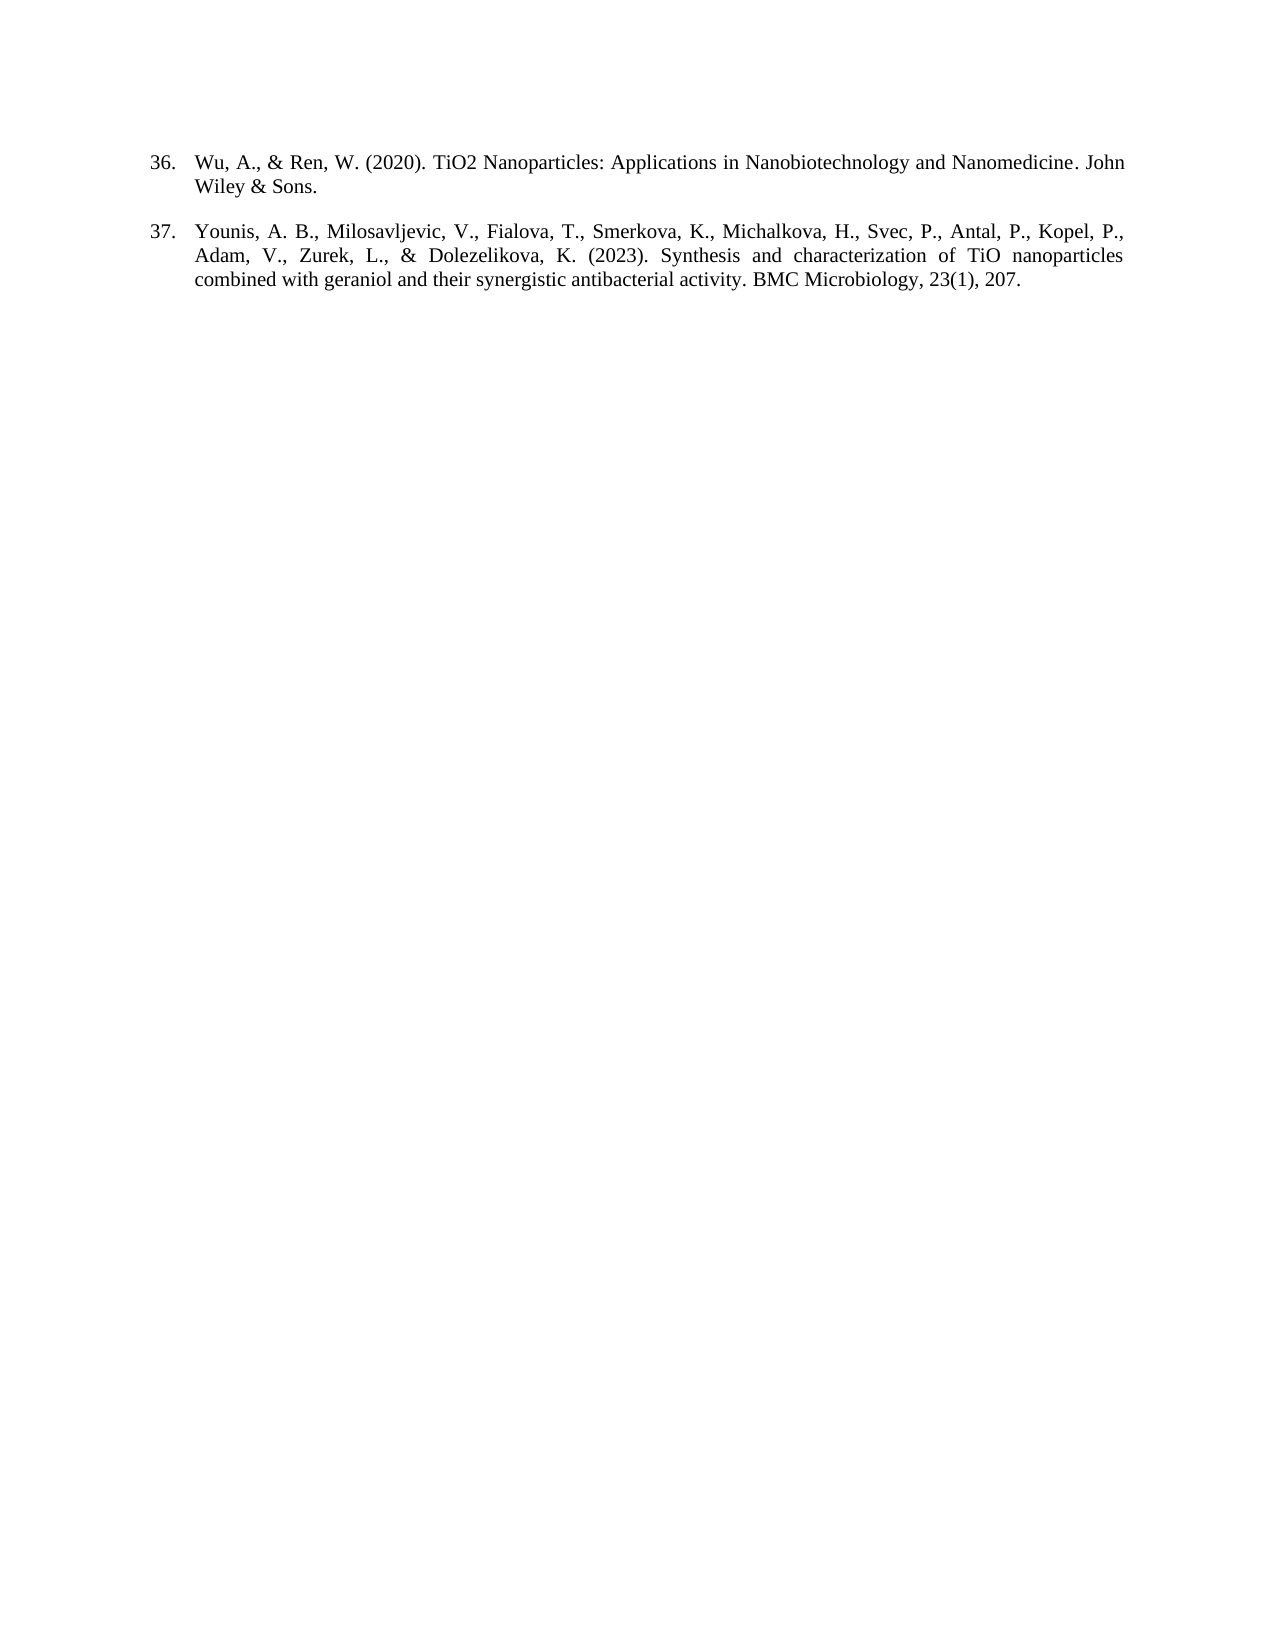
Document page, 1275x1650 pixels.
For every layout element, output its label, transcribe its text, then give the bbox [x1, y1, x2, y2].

text Younis, A. B., Milosavljevic, V., Fialova, T., Smerkova, K., Michalkova, H., Svec, P., Antal, P., Kopel, P., Adam, V., Zurek, L., & Dolezelikova, K. (2023). Synthesis and characterization of TiO nanoparticles combined with geraniol and their synergistic antibacterial activity. BMC Microbiology, 23(1), 207. [150, 219, 1125, 291]
text Wu, A., & Ren, W. (2020). TiO2 Nanoparticles: Applications in Nanobiotechnology and Nanomedicine. John Wiley & Sons. [150, 150, 1125, 198]
